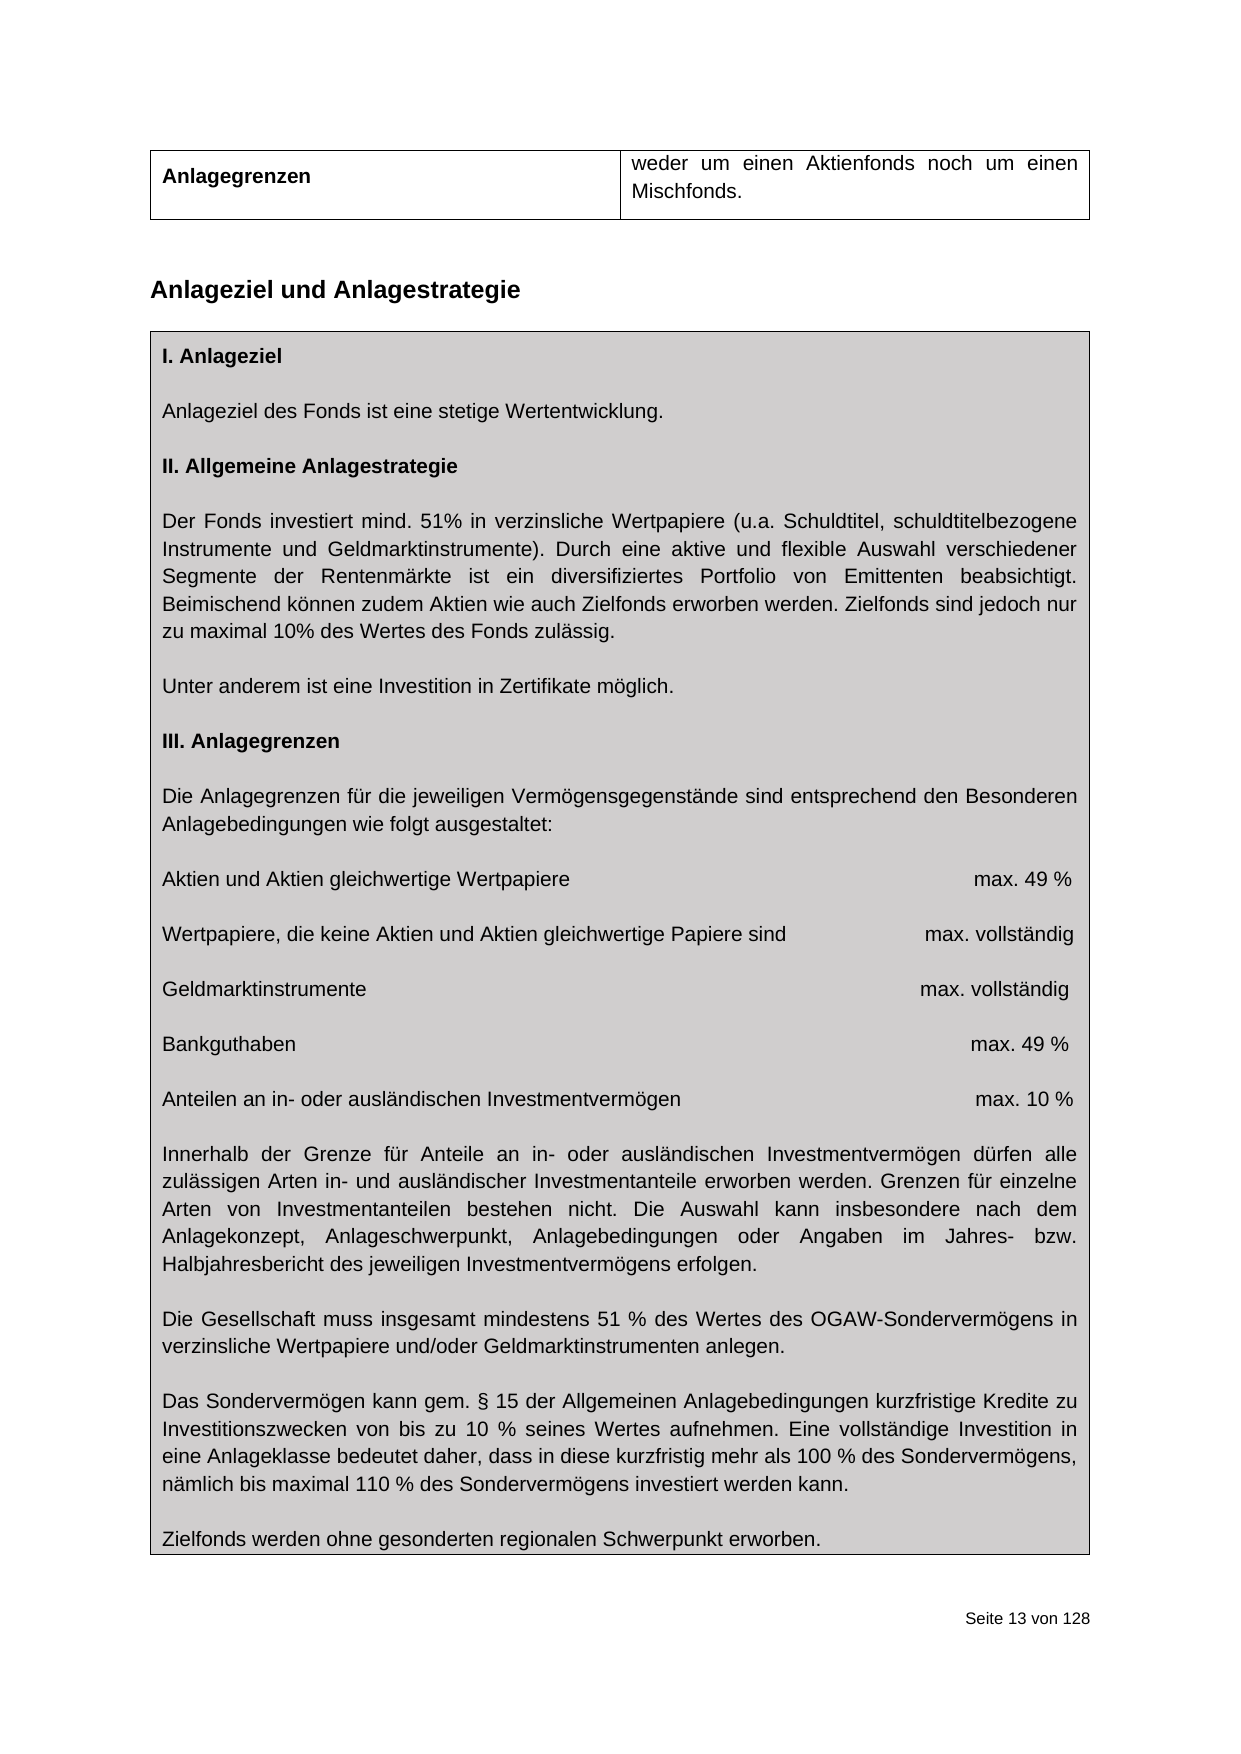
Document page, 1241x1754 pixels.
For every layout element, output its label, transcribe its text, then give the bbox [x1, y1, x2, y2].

subtitle Anlageziel und Anlagestrategie [150, 274, 1090, 303]
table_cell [151, 151, 620, 218]
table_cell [621, 151, 1089, 218]
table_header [151, 332, 1089, 1554]
